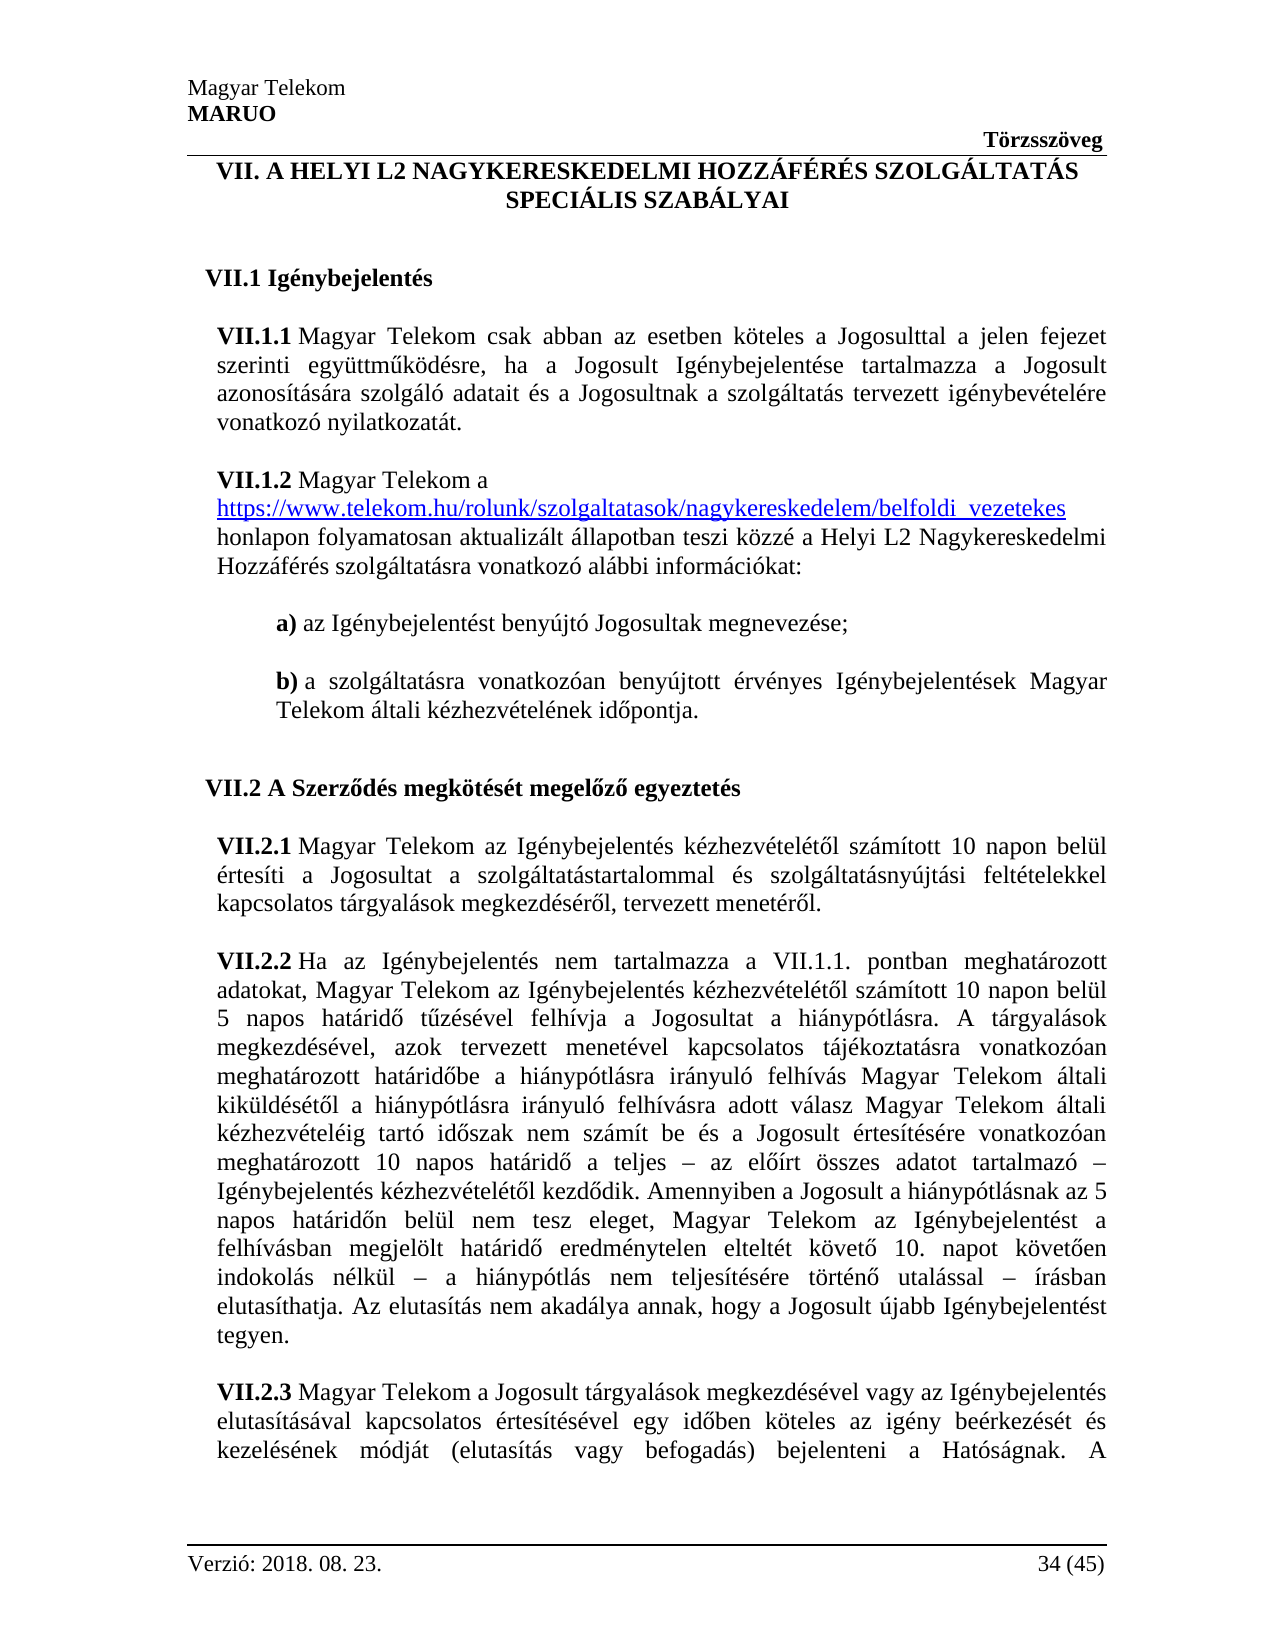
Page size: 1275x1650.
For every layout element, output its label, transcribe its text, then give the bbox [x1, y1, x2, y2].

text VII.1.1 Magyar Telekom csak abban az esetben köteles a Jogosulttal a jelen fejezet szerinti együttműködésre, ha a Jogosult Igénybejelentése tartalmazza a Jogosult azonosítására szolgáló adatait és a Jogosultnak a szolgáltatás tervezett igénybevételére vonatkozó nyilatkozatát. [217, 321, 1107, 436]
text VII.2.1 Magyar Telekom az Igénybejelentés kézhezvételétől számított 10 napon belül értesíti a Jogosultat a szolgáltatástartalommal és szolgáltatásnyújtási feltételekkel kapcsolatos tárgyalások megkezdéséről, tervezett menetéről. [217, 831, 1107, 917]
subtitle VII.2 A Szerződés megkötését megelőző egyeztetés [205, 773, 1107, 802]
text b) a szolgáltatásra vonatkozóan benyújtott érvényes Igénybejelentések Magyar Telekom általi kézhezvételének időpontja. [276, 666, 1107, 723]
text VII.1.2 Magyar Telekom a https://www.telekom.hu/rolunk/szolgaltatasok/nagykereskedelem/belfoldi_vezetekes honlapon folyamatosan aktualizált állapotban teszi közzé a Helyi L2 Nagykereskedelmi Hozzáférés szolgáltatásra vonatkozó alábbi információkat: [217, 465, 1107, 580]
subtitle VII.1 Igénybejelentés [205, 263, 1107, 292]
subtitle VII. A HELYI L2 NAGYKERESKEDELMI HOZZÁFÉRÉS SZOLGÁLTATÁS SPECIÁLIS SZABÁLYAI [187, 156, 1107, 213]
text a) az Igénybejelentést benyújtó Jogosultak megnevezése; [276, 608, 1107, 637]
text VII.2.2 Ha az Igénybejelentés nem tartalmazza a VII.1.1. pontban meghatározott adatokat, Magyar Telekom az Igénybejelentés kézhezvételétől számított 10 napon belül 5 napos határidő tűzésével felhívja a Jogosultat a hiánypótlásra. A tárgyalások megkezdésével, azok tervezett menetével kapcsolatos tájékoztatásra vonatkozóan meghatározott határidőbe a hiánypótlásra irányuló felhívás Magyar Telekom általi kiküldésétől a hiánypótlásra irányuló felhívásra adott válasz Magyar Telekom általi kézhezvételéig tartó időszak nem számít be és a Jogosult értesítésére vonatkozóan meghatározott 10 napos határidő a teljes – az előírt összes adatot tartalmazó – Igénybejelentés kézhezvételétől kezdődik. Amennyiben a Jogosult a hiánypótlásnak az 5 napos határidőn belül nem tesz eleget, Magyar Telekom az Igénybejelentést a felhívásban megjelölt határidő eredménytelen elteltét követő 10. napot követően indokolás nélkül – a hiánypótlás nem teljesítésére történő utalással – írásban elutasíthatja. Az elutasítás nem akadálya annak, hogy a Jogosult újabb Igénybejelentést tegyen. [217, 946, 1107, 1348]
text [217, 1377, 1107, 1463]
